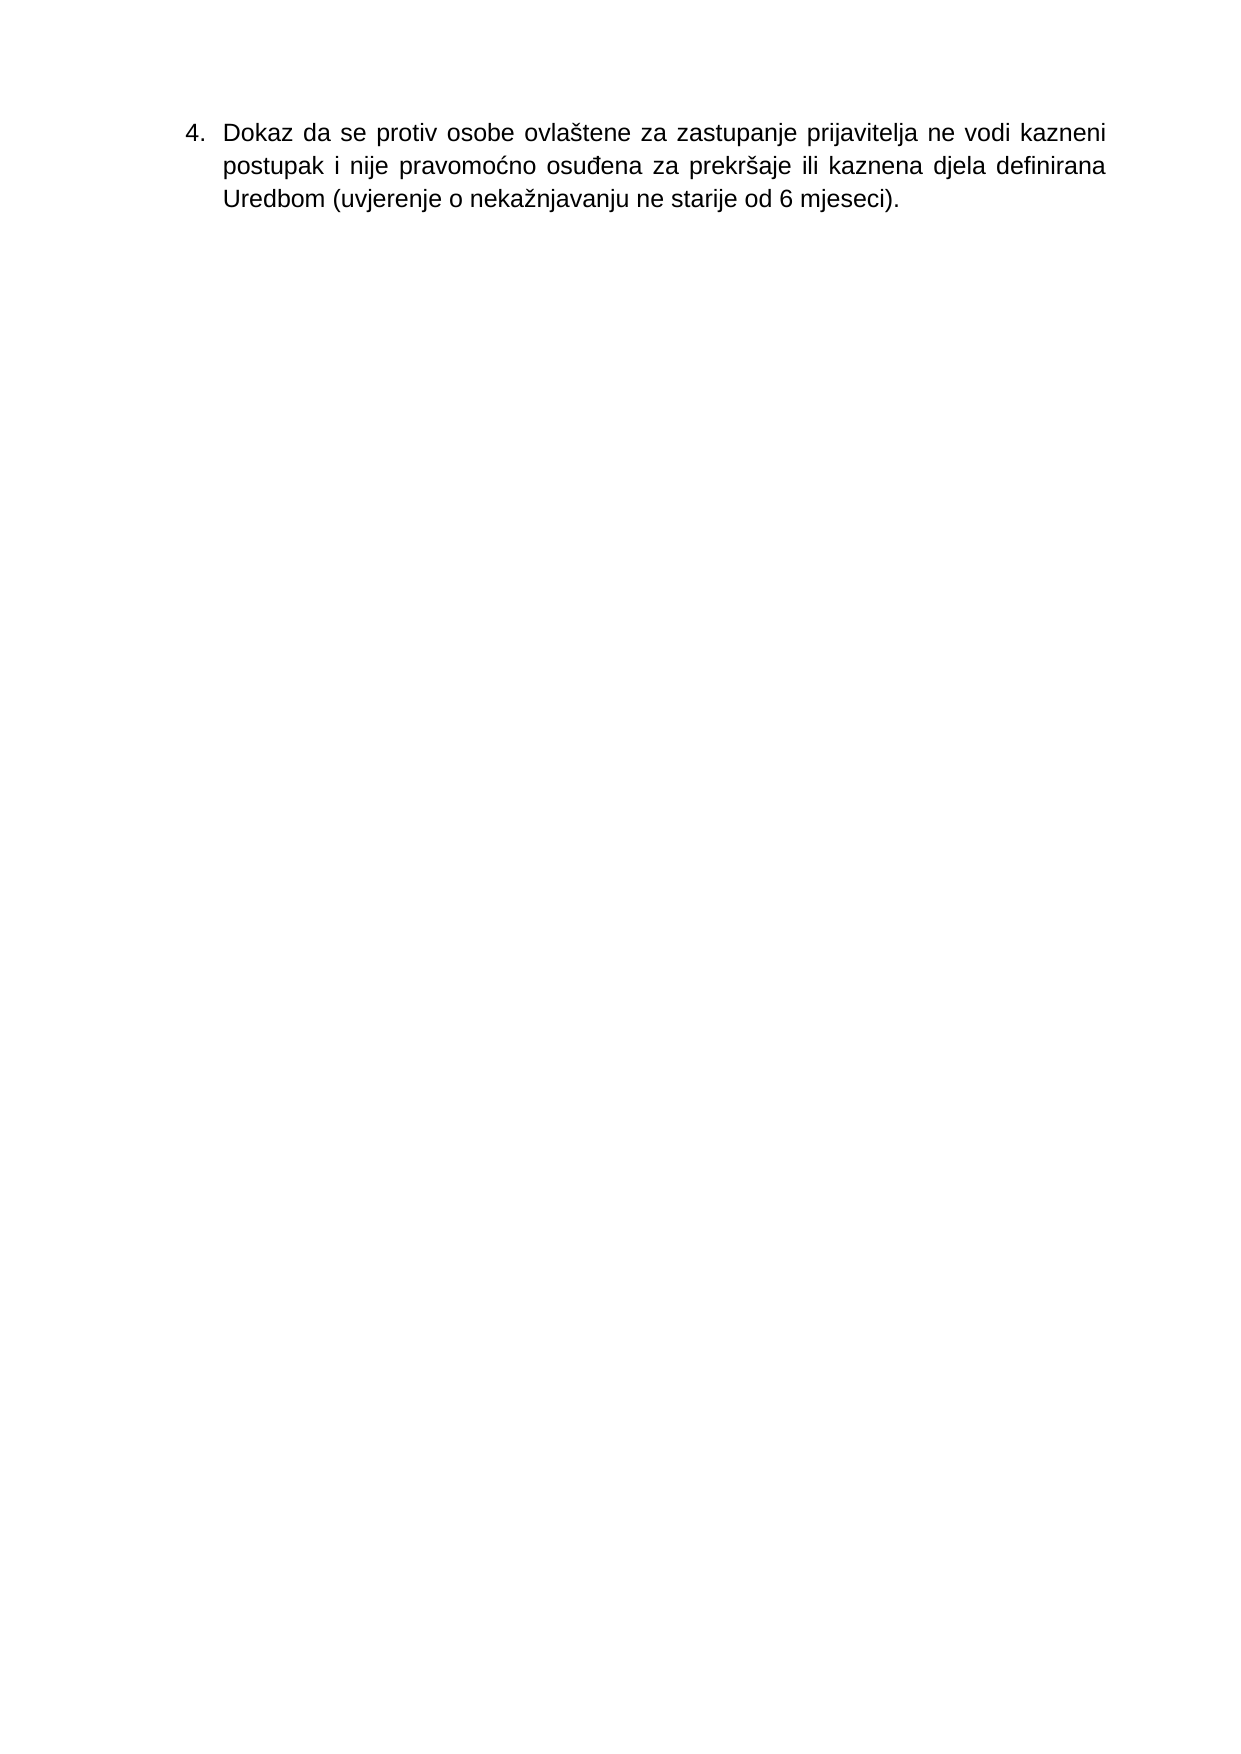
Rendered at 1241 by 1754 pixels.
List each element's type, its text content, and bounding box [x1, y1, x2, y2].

list Dokaz da se protiv osobe ovlaštene za zastupanje prijavitelja ne vodi kazneni postupak i nije pravomoćno osuđena za prekršaje ili kaznena djela definirana Uredbom (uvjerenje o nekažnjavanju ne starije od 6 mjeseci). [185, 118, 1107, 213]
